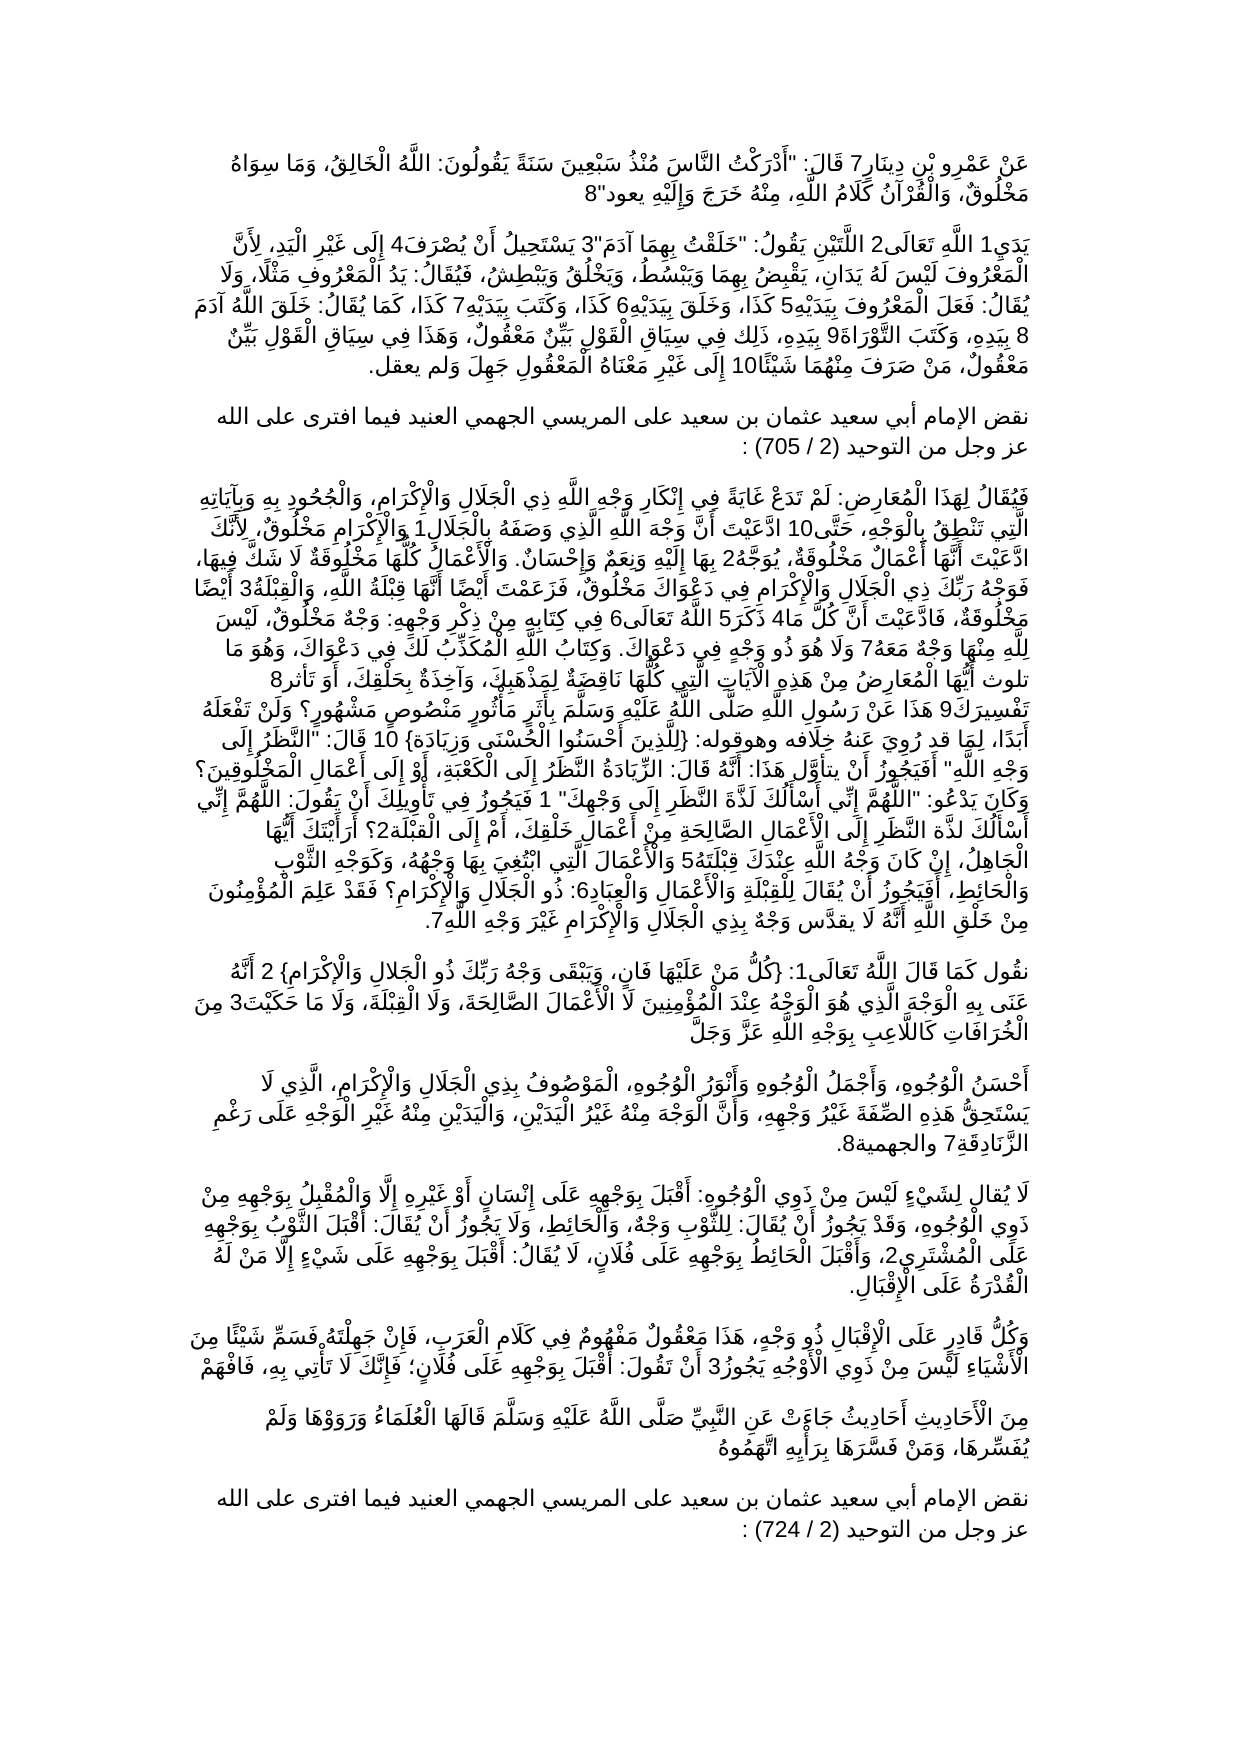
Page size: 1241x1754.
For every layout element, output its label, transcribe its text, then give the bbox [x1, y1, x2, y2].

text يَدَيِ1 اللَّهِ تَعَالَى2 اللَّتَيْنِ يَقُولُ: "خَلَقْتُ بِهِمَا آدَمَ"3 يَسْتَحِيلُ أَنْ يُصْرَفَ4 إِلَى غَيْرِ الْيَدِ، لِأَنَّ الْمَعْرُوفَ لَيْسَ لَهُ يَدَانِ، يَقْبِضُ بِهِمَا وَيَبْسُطُ، وَيَخْلُقُ وَيَبْطِشُ، فَيُقَالُ: يَدُ الْمَعْرُوفِ مَثْلًا، وَلَا يُقَالُ: فَعَلَ الْمَعْرُوفَ بِيَدَيْهِ5 كَذَا، وَخَلَقَ بِيَدَيْهِ6 كَذَا، وَكَتَبَ بِيَدَيْهِ7 كَذَا، كَمَا يُقَالُ: خَلَقَ اللَّهُ آدَمَ8 بِيَدِهِ، وَكَتَبَ التَّوْرَاةَ9 بِيَدِهِ، ذَلِك فِي سِيَاقِ الْقَوْلِ بَيِّنٌ مَعْقُولٌ، وَهَذَا فِي سِيَاقِ الْقَوْلِ بَيِّنٌ مَعْقُولٌ، مَنْ صَرَفَ مِنْهُمَا شَيْئًا10 إِلَى غَيْرِ مَعْنَاهُ الْمَعْقُولِ جَهِلَ وَلم يعقل. [187, 231, 1029, 378]
text فَيُقَالُ لِهَذَا الْمُعَارِضِ: لَمْ تَدَعْ غَايَةً فِي إِنْكَارِ وَجْهِ اللَّهِ ذِي الْجَلَالِ وَالْإِكْرَامِ، وَالْجُحُودِ بِهِ وَبِآيَاتِهِ الَّتِي تَنْطِقُ بِالْوَجْهِ، حَتَّى10 ادَّعَيْتَ أَنَّ وَجْهَ اللَّهِ الَّذِي وَصَفَهُ بِالْجَلَالِ1 وَالْإِكْرَامِ مَخْلُوقٌ، لِأَنَّكَ ادَّعَيْتَ أَنَّهَا أَعْمَالٌ مَخْلُوقَةٌ، يُوَجَّهُ2 بِهَا إِلَيْهِ وَنِعَمٌ وَإِحْسَانٌ. وَالْأَعْمَالُ كُلُّهَا مَخْلُوقَةٌ لَا شَكَّ فِيهَا، فَوَجْهُ رَبِّكَ ذِي الْجَلَالِ وَالْإِكْرَامِ فِي دَعْوَاكَ مَخْلُوقٌ، فَزَعَمْتَ أَيْضًا أَنَّهَا قِبْلَةُ اللَّهِ، وَالْقِبْلَةُ3 أَيْضًا مَخْلُوقَةٌ، فَادَّعَيْتَ أَنَّ كُلَّ مَا4 ذَكَرَ5 اللَّهُ تَعَالَى6 فِي كِتَابِهِ مِنْ ذِكْرِ وَجْهِهِ: وَجْهٌ مَخْلُوقٌ، لَيْسَ لِلَّهِ مِنْهَا وَجْهٌ مَعَهُ7 وَلَا هُوَ ذُو وَجْهٍ فِي دَعْوَاكَ. وَكِتَابُ اللَّهِ الْمُكَذِّبُ لَكَ فِي دَعْوَاكَ، وَهُوَ مَا تلوث أَيُّهَا الْمُعَارِضُ مِنْ هَذِهِ الْآيَاتِ الَّتِي كُلُّهَا نَاقِضَةٌ لِمَذْهَبِكَ، وَآخِذَةٌ بِحَلْقِكَ، أَوَ تَأثر8 تَفْسِيرَكَ9 هَذَا عَنْ رَسُولِ اللَّهِ صَلَّى اللَّهُ عَلَيْهِ وَسَلَّمَ بِأَثَرٍ مَأْثُورٍ مَنْصُوصٍ مَشْهُورٍ؟ وَلَنْ تَفْعَلَهُ أَبَدًا، لِمَا قد رُوِيَ عَنهُ خِلَافه وهوقوله: {لِلَّذِينَ أَحْسَنُوا الْحُسْنَى وَزِيَادَة} 10 قَالَ: "النَّظَرُ إِلَى وَجْهِ اللَّهِ" أَفَيَجُوزُ أَنْ يتأوَّل هَذَا: أَنَّهُ قَالَ: الزِّيَادَةُ النَّظَرُ إِلَى الْكَعْبَةِ، أَوْ إِلَى أَعْمَالِ الْمَخْلُوقِينَ؟ وَكَانَ يَدْعُو: "اللَّهُمَّ إِنِّي أَسْأَلُكَ لَذَّةَ النَّظَرِ إِلَى وَجْهِكَ" 1 فَيَجُوزُ فِي تَأْوِيلِكَ أَنْ يَقُولَ: اللَّهُمَّ إِنِّي أَسْأَلُكَ لذَّة النَّظَرِ إِلَى الْأَعْمَالِ الصَّالِحَةِ مِنْ أَعْمَالِ خَلْقِكَ، أَمْ إِلَى الْقبْلَة2؟ أَرَأَيْتَكَ أَيُّهَا الْجَاهِلُ، إِنْ كَانَ وَجْهُ اللَّهِ عِنْدَكَ قِبْلَتَهُ5 وَالْأَعْمَالَ الَّتِي ابْتُغِيَ بِهَا وَجْهُهُ، وَكَوَجْهِ الثَّوْبِ وَالْحَائِطِ، أَفَيَجُوزُ أَنْ يُقَالَ لِلْقِبْلَةِ وَالْأَعْمَالِ وَالْعِبَادِ6: ذُو الْجَلَالِ وَالْإِكْرَامِ؟ فَقَدْ عَلِمَ الْمُؤْمِنُونَ مِنْ خَلْقِ اللَّهِ أَنَّهُ لَا يقدَّس وَجْهٌ بِذِي الْجَلَالِ وَالْإِكْرَامِ غَيْرَ وَجْهِ اللَّهِ7. [187, 484, 1029, 934]
text وَكُلُّ قَادِرٍ عَلَى الْإِقْبَالِ ذُو وَجْهٍ، هَذَا مَعْقُولٌ مَفْهُومٌ فِي كَلَامِ الْعَرَبِ، فَإِنْ جَهِلْتَهُ فَسَمِّ شَيْئًا مِنَ الْأَشْيَاءِ لَيْسَ مِنْ ذَوِي الْأَوْجُهِ يَجُوزُ3 أَنْ تَقُولَ: أَقْبَلَ بِوَجْهِهِ عَلَى فُلَانٍ؛ فَإِنَّكَ لَا تَأْتِي بِهِ، فَافْهَمْ [187, 1323, 1029, 1379]
text نقض الإمام أبي سعيد عثمان بن سعيد على المريسي الجهمي العنيد فيما افترى على الله عز وجل من التوحيد (2 / 705) : [187, 403, 1029, 460]
text نقُول كَمَا قَالَ اللَّهُ تَعَالَى1: {كُلُّ مَنْ عَلَيْهَا فَانٍ، وَيَبْقَى وَجْهُ رَبِّكَ ذُو الْجَلالِ وَالْإكْرَامِ} 2 أَنَّهُ عَنَى بِهِ الْوَجْهَ الَّذِي هُوَ الْوَجْهُ عِنْدَ الْمُؤْمِنِينَ لَا الْأَعْمَالَ الصَّالِحَةَ، وَلَا الْقِبْلَةَ، وَلَا مَا حَكَيْتَ3 مِنَ الْخُرَافَاتِ كَاللَّاعِبِ بِوَجْهِ اللَّهِ عَزَّ وَجَلَّ [187, 958, 1029, 1045]
text مِنَ الْأَحَادِيثِ أَحَادِيثُ جَاءَتْ عَنِ النَّبِيِّ صَلَّى اللَّهُ عَلَيْهِ وَسَلَّمَ قَالَهَا الْعُلَمَاءُ وَرَوَوْهَا وَلَمْ يُفَسِّرهَا، وَمَنْ فَسَّرَهَا بِرَأْيِهِ اتَّهَمُوهُ [187, 1404, 1029, 1461]
text نقض الإمام أبي سعيد عثمان بن سعيد على المريسي الجهمي العنيد فيما افترى على الله عز وجل من التوحيد (2 / 724) : [187, 1485, 1029, 1542]
text عَنْ عَمْرِو بْنِ دِينَارٍ7 قَالَ: "أَدْرَكْتُ النَّاسَ مُنْذُ سَبْعِينَ سَنَةً يَقُولُونَ: اللَّهُ الْخَالِقُ، وَمَا سِوَاهُ مَخْلُوقٌ، وَالْقُرْآنُ كَلَامُ اللَّهِ، مِنْهُ خَرَجَ وَإِلَيْهِ يعود"8 [187, 150, 1029, 207]
text أَحْسَنُ الْوُجُوهِ، وَأَجْمَلُ الْوُجُوهِ وَأَنْوَرُ الْوُجُوهِ، الْمَوْصُوفُ بِذِي الْجَلَالِ وَالْإِكْرَامِ، الَّذِي لَا يَسْتَحِقُّ هَذِهِ الصِّفَةَ غَيْرُ وَجْهِهِ، وَأَنَّ الْوَجْهَ مِنْهُ غَيْرُ الْيَدَيْنِ، وَالْيَدَيْنِ مِنْهُ غَيْرِ الْوَجْهِ عَلَى رَغْمِ الزَّنَادِقَةِ7 والجهمية8. [187, 1070, 1029, 1157]
text لَا يُقال لِشَيْءٍ لَيْسَ مِنْ ذَوِي الْوُجُوهِ: أَقْبَلَ بِوَجْهِهِ عَلَى إِنْسَانٍ أَوْ غَيْرِهِ إِلَّا وَالْمُقْبِلُ بِوَجْهِهِ مِنْ ذَوِي الْوُجُوهِ، وَقَدْ يَجُوزُ أَنْ يُقَالَ: لِلثَّوْبِ وَجْهٌ، وَالْحَائِطِ، وَلَا يَجُوزُ أَنْ يُقَالَ: أَقْبَلَ الثَّوْبُ بِوَجْهِهِ عَلَى الْمُشْتَرِي2، وَأَقْبَلَ الْحَائِطُ بِوَجْهِهِ عَلَى فُلَانٍ، لَا يُقَالُ: أَقْبَلَ بِوَجْهِهِ عَلَى شَيْءٍ إِلَّا مَنْ لَهُ الْقُدْرَةُ عَلَى الْإِقْبَالِ. [187, 1181, 1029, 1298]
